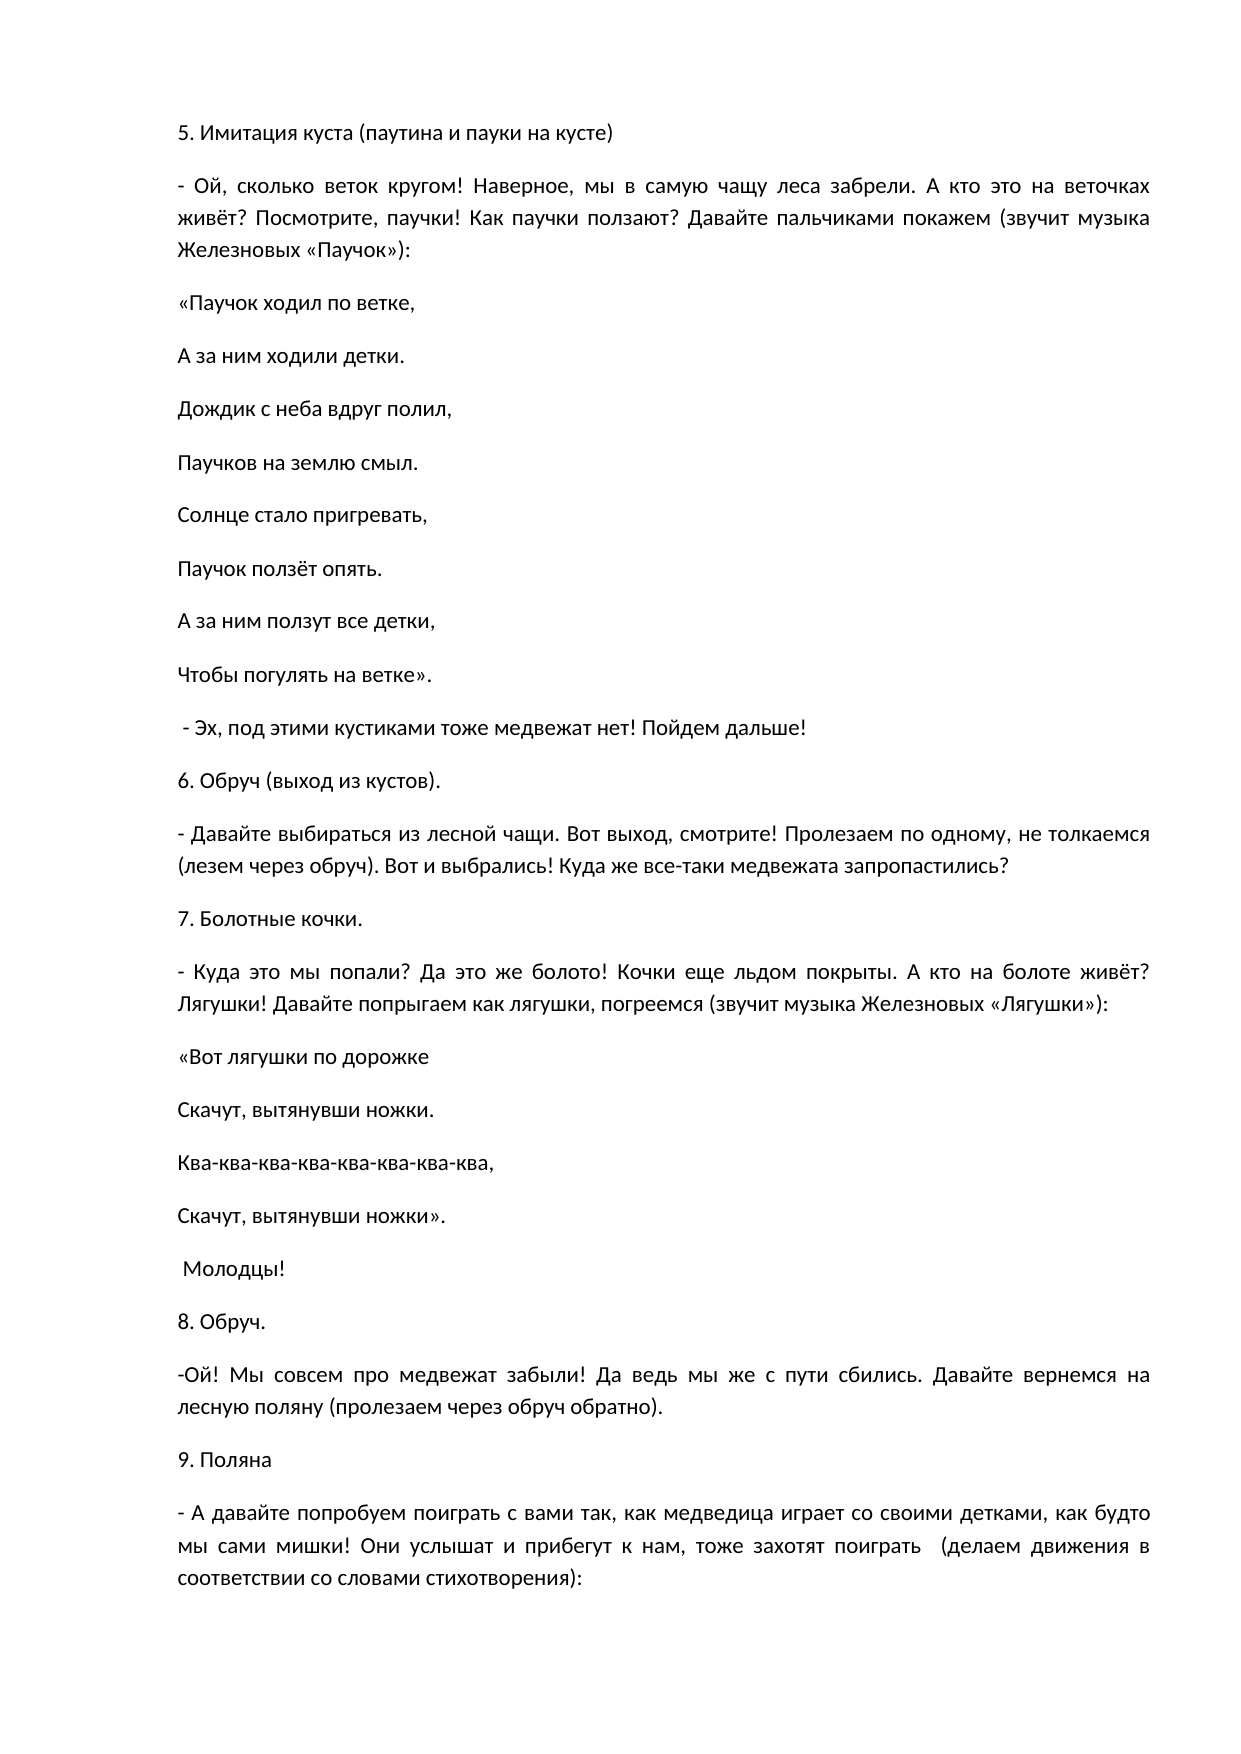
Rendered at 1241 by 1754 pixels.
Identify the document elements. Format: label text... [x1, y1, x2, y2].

text - Давайте выбираться из лесной чащи. Вот выход, смотрите! Пролезаем по одному, не толкаемся (лезем через обруч). Вот и выбрались! Куда же все-таки медвежата запропастились? [177, 819, 1152, 879]
text - Эх, под этими кустиками тоже медвежат нет! Пойдем дальше! [177, 713, 1152, 741]
text 6. Обруч (выход из кустов). [177, 766, 1152, 794]
text -Ой! Мы совсем про медвежат забыли! Да ведь мы же с пути сбились. Давайте вернемся на лесную поляну (пролезаем через обруч обратно). [177, 1360, 1152, 1421]
text Скачут, вытянувши ножки». [177, 1201, 1152, 1229]
text Паучок ползёт опять. [177, 554, 1152, 582]
text Чтобы погулять на ветке». [177, 660, 1152, 688]
text Паучков на землю смыл. [177, 448, 1152, 476]
text А за ним ползут все детки, [177, 607, 1152, 635]
text - Ой, сколько веток кругом! Наверное, мы в самую чащу леса забрели. А кто это на веточках живёт? Посмотрите, паучки! Как паучки ползают? Давайте пальчиками покажем (звучит музыка Железновых «Паучок»): [177, 171, 1152, 263]
text Ква-ква-ква-ква-ква-ква-ква-ква, [177, 1148, 1152, 1176]
text «Вот лягушки по дорожке [177, 1042, 1152, 1070]
text «Паучок ходил по ветке, [177, 288, 1152, 317]
text - Куда это мы попали? Да это же болото! Кочки еще льдом покрыты. А кто на болоте живёт? Лягушки! Давайте попрыгаем как лягушки, погреемся (звучит музыка Железновых «Лягушки»): [177, 957, 1152, 1017]
text Молодцы! [177, 1254, 1152, 1282]
text 5. Имитация куста (паутина и пауки на кусте) [177, 118, 1152, 146]
text А за ним ходили детки. [177, 342, 1152, 369]
text 7. Болотные кочки. [177, 904, 1152, 932]
text 8. Обруч. [177, 1307, 1152, 1335]
text - А давайте попробуем поиграть с вами так, как медведица играет со своими детками, как будто мы сами мишки! Они услышат и прибегут к нам, тоже захотят поиграть (делаем движения в соответствии со словами стихотворения): [177, 1498, 1152, 1591]
text Скачут, вытянувши ножки. [177, 1095, 1152, 1123]
text Дождик с неба вдруг полил, [177, 394, 1152, 423]
text Солнце стало пригревать, [177, 501, 1152, 529]
text 9. Поляна [177, 1446, 1152, 1473]
